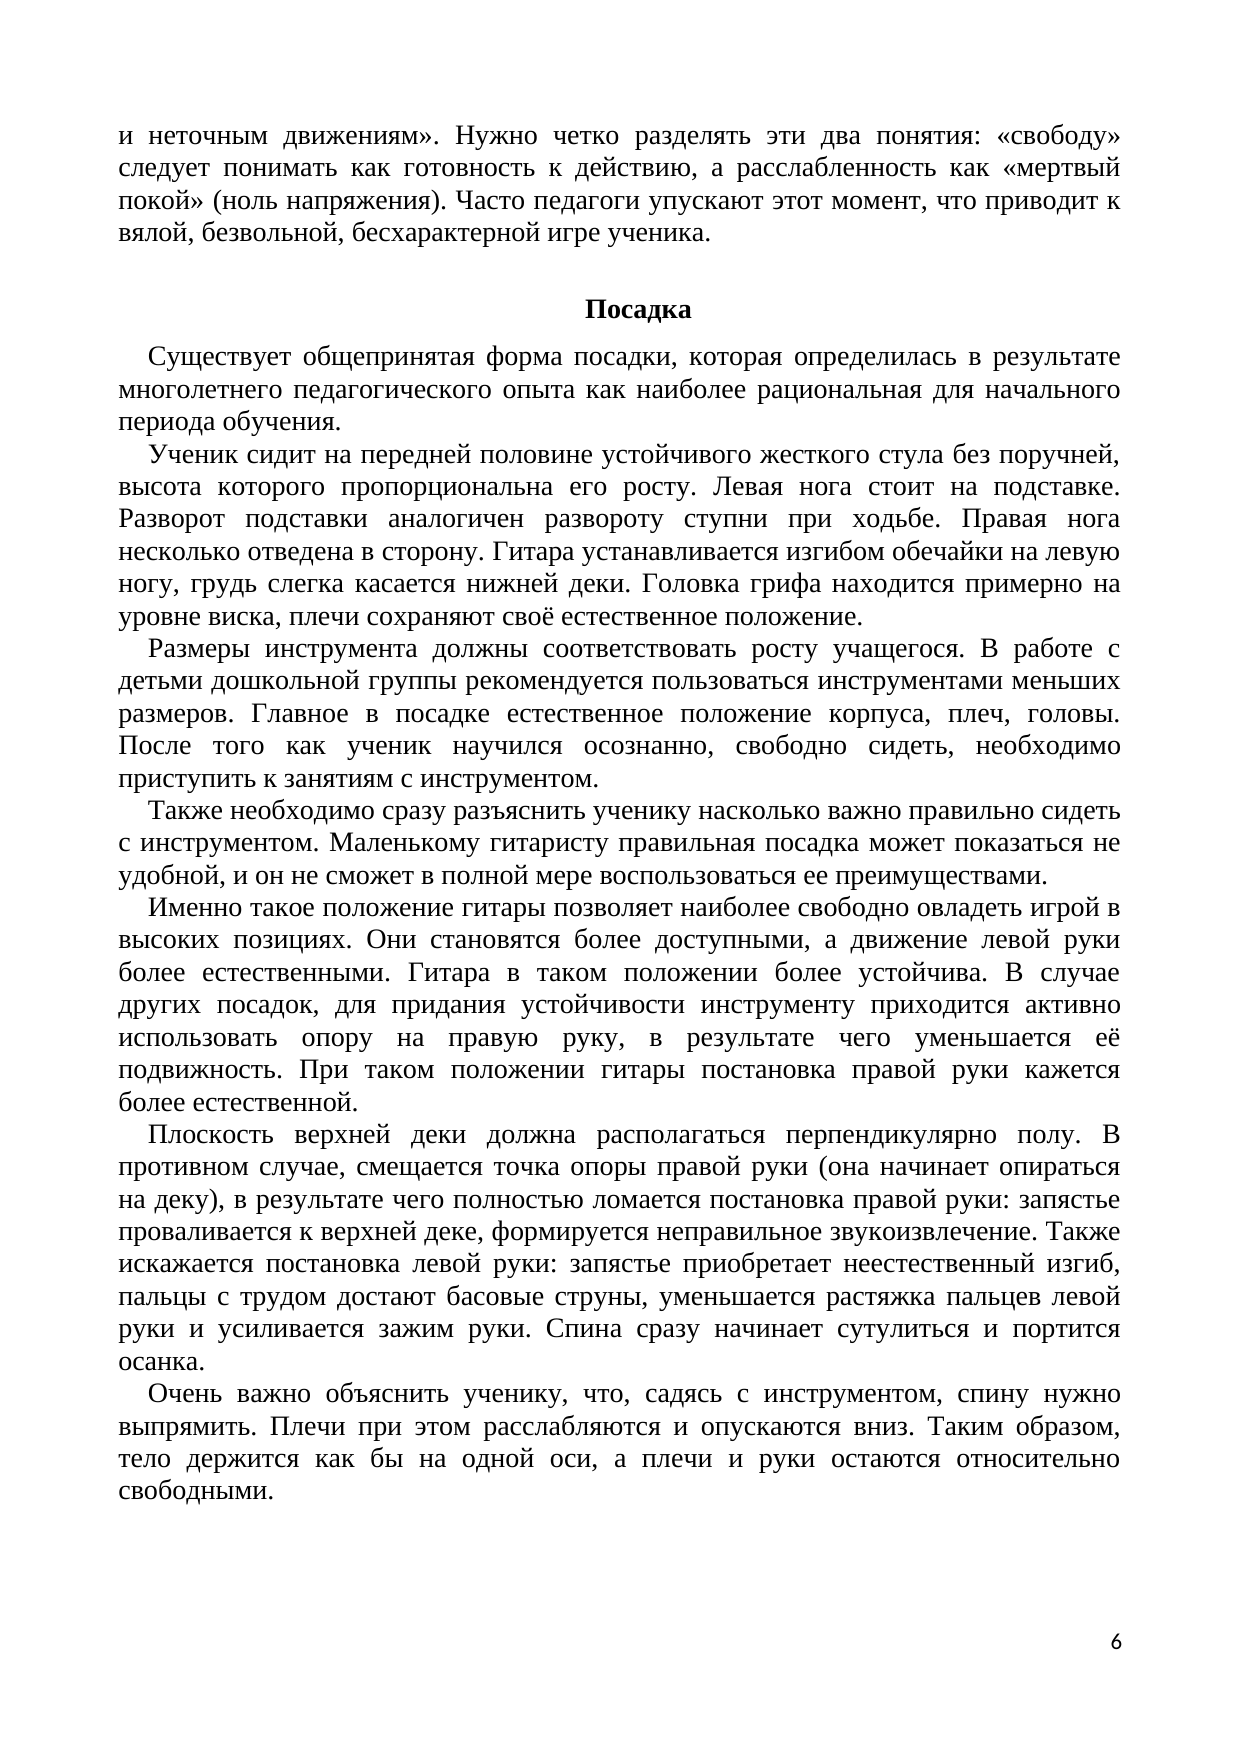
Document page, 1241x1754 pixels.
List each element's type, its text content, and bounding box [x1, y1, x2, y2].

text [118, 118, 1122, 248]
text Плоскость верхней деки должна располагаться перпендикулярно полу. В противном случае, смещается точка опоры правой руки (она начинает опираться на деку), в результате чего полностью ломается постановка правой руки: запястье проваливается к верхней деке, формируется неправильное звукоизвлечение. Также искажается постановка левой руки: запястье приобретает неестественный изгиб, пальцы с трудом достают басовые струны, уменьшается растяжка пальцев левой руки и усиливается зажим руки. Спина сразу начинает сутулиться и портится осанка. [118, 1117, 1122, 1376]
text Очень важно объяснить ученику, что, садясь с инструментом, спину нужно выпрямить. Плечи при этом расслабляются и опускаются вниз. Таким образом, тело держится как бы на одной оси, а плечи и руки остаются относительно свободными. [118, 1376, 1122, 1506]
text Ученик сидит на передней половине устойчивого жесткого стула без поручней, высота которого пропорциональна его росту. Левая нога стоит на подставке. Разворот подставки аналогичен развороту ступни при ходьбе. Правая нога несколько отведена в сторону. Гитара устанавливается изгибом обечайки на левую ногу, грудь слегка касается нижней деки. Головка грифа находится примерно на уровне виска, плечи сохраняют своё естественное положение. [118, 437, 1122, 631]
text Существует общепринятая форма посадки, которая определилась в результате многолетнего педагогического опыта как наиболее рациональная для начального периода обучения. [118, 339, 1122, 437]
text Именно такое положение гитары позволяет наиболее свободно овладеть игрой в высоких позициях. Они становятся более доступными, а движение левой руки более естественными. Гитара в таком положении более устойчива. В случае других посадок, для придания устойчивости инструменту приходится активно использовать опору на правую руку, в результате чего уменьшается её подвижность. При таком положении гитары постановка правой руки кажется более естественной. [118, 890, 1122, 1117]
text Посадка [148, 292, 1122, 324]
text Размеры инструмента должны соответствовать росту учащегося. В работе с детьми дошкольной группы рекомендуется пользоваться инструментами меньших размеров. Главное в посадке естественное положение корпуса, плеч, головы. После того как ученик научился осознанно, свободно сидеть, необходимо приступить к занятиям с инструментом. [118, 631, 1122, 793]
text Также необходимо сразу разъяснить ученику насколько важно правильно сидеть с инструментом. Маленькому гитаристу правильная посадка может показаться не удобной, и он не сможет в полной мере воспользоваться ее преимуществами. [118, 793, 1122, 890]
